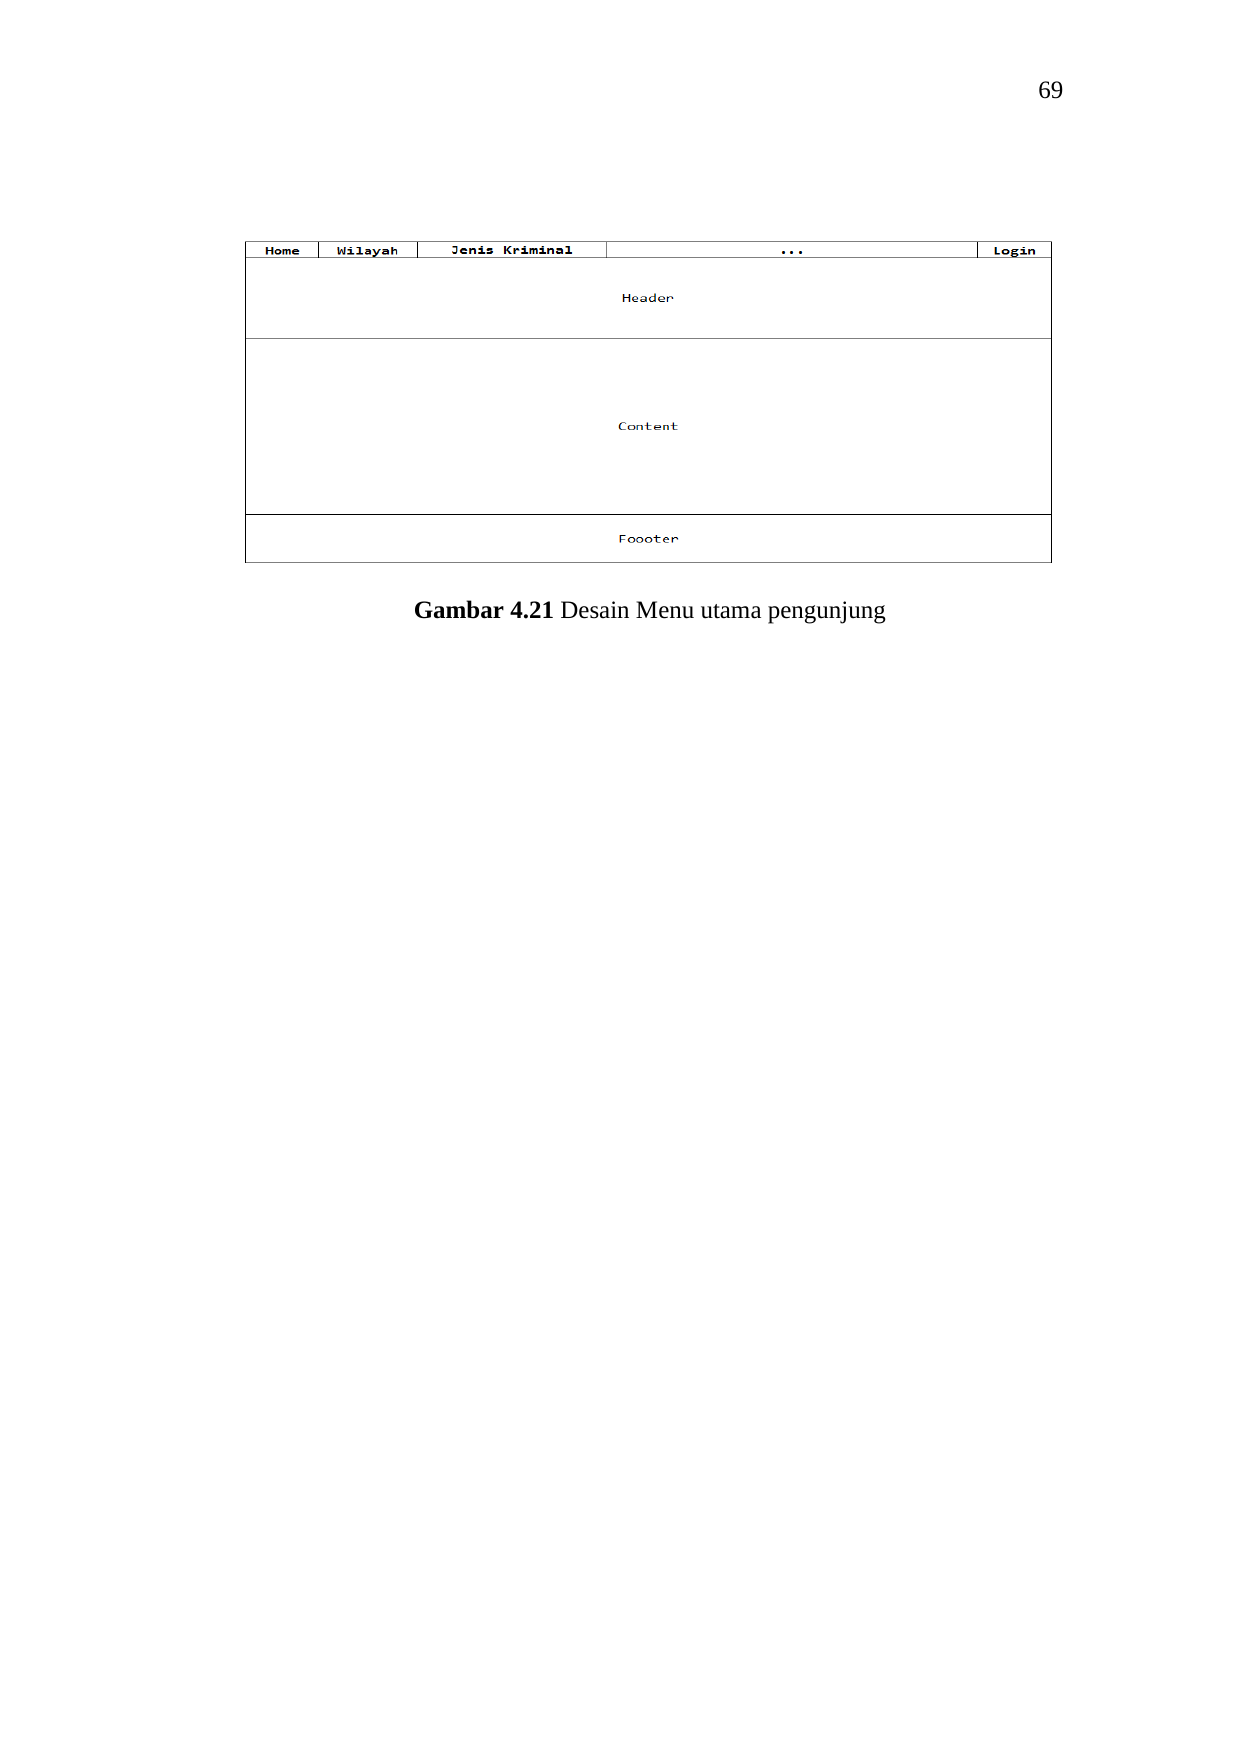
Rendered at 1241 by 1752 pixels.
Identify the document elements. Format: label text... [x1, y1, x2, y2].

text Gambar 4.21 Desain Menu utama pengunjung [236, 595, 1063, 623]
picture [236, 236, 1055, 566]
